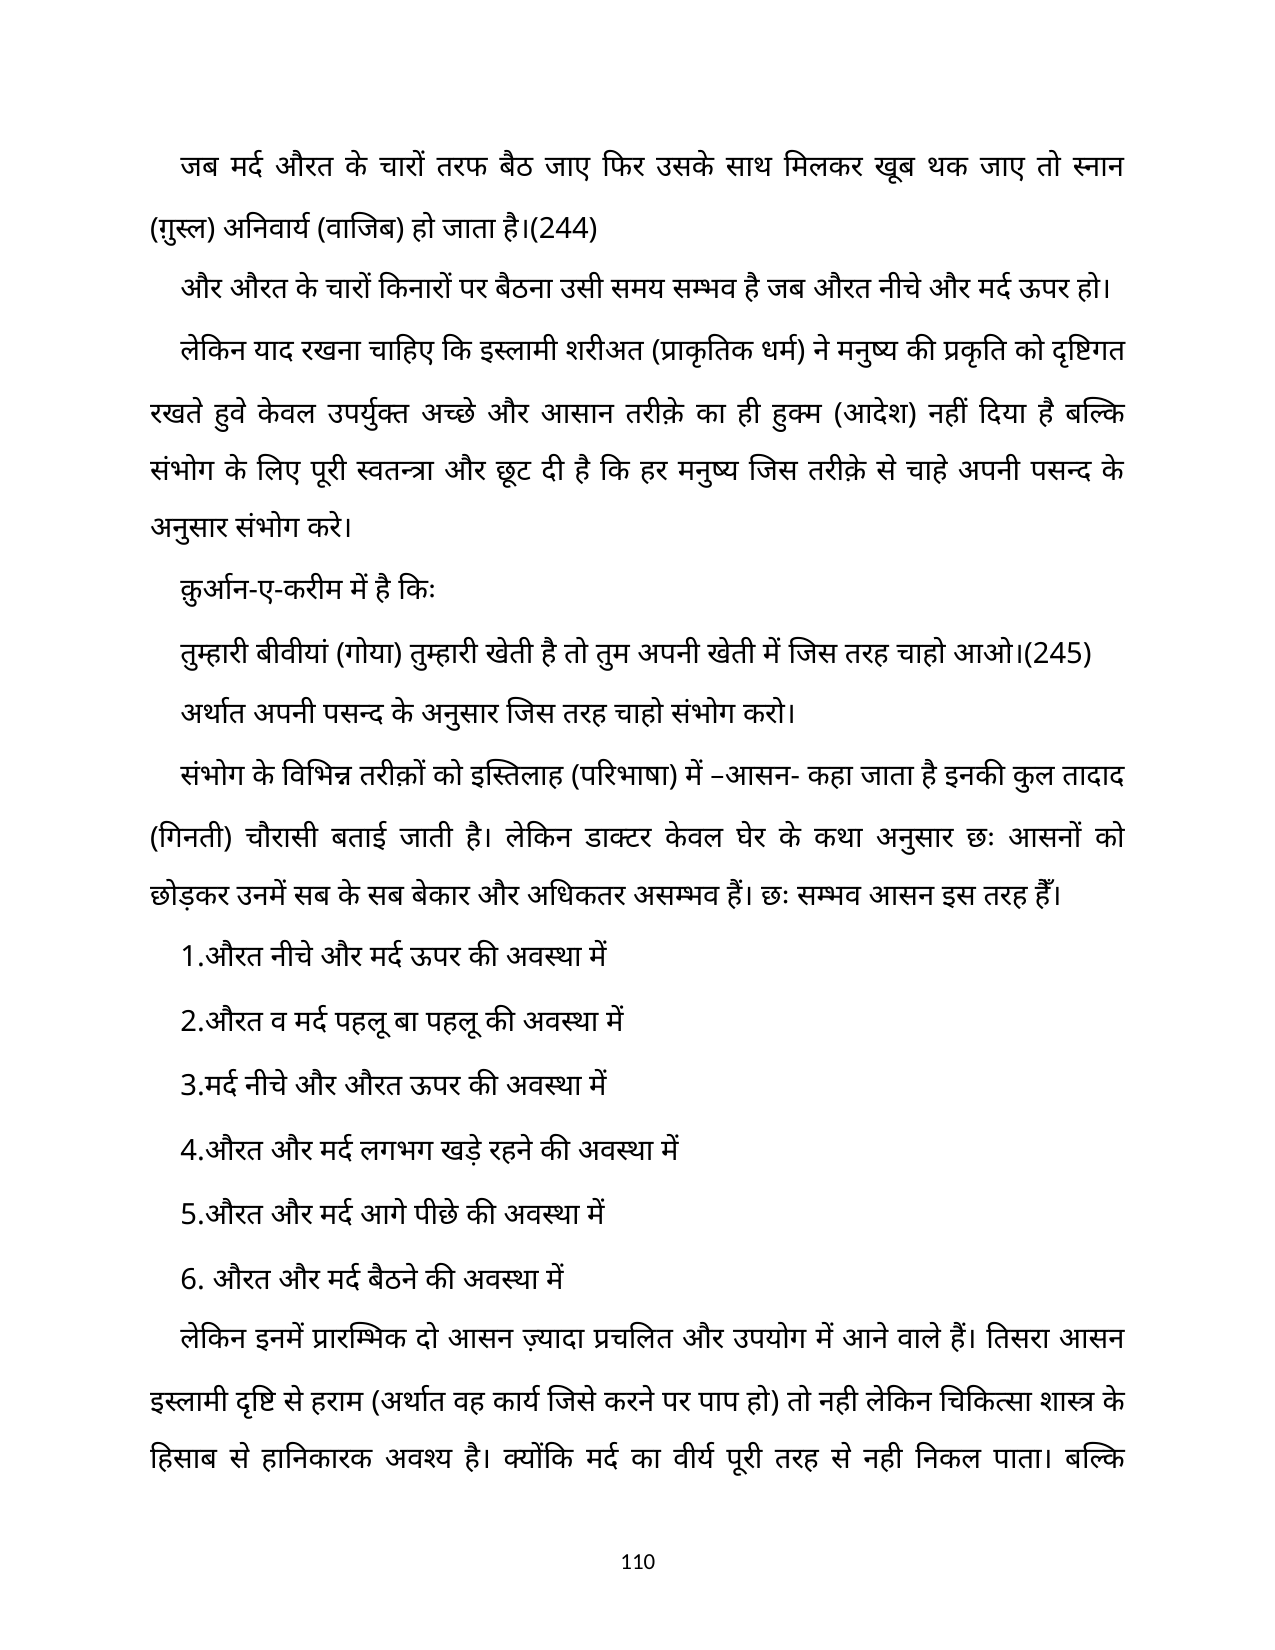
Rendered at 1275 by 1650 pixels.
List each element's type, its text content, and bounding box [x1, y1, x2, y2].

text 6. औरत और मर्द बैठने की अवस्था में [150, 1258, 1125, 1301]
text और औरत के चारों किनारों पर बैठना उसी समय सम्भव है जब औरत नीचे और मर्द ऊपर हो। [150, 272, 1125, 310]
text 5.औरत और मर्द आगे पीछे की अवस्था में [150, 1194, 1125, 1237]
text 2.औरत व मर्द पहलू बा पहलू की अवस्था में [150, 1000, 1125, 1043]
text 3.मर्द नीचे और औरत ऊपर की अवस्था में [150, 1065, 1125, 1108]
text 4.औरत और मर्द लगभग खड़े रहने की अवस्था में [150, 1129, 1125, 1172]
text तुम्हारी बीवीयां (गोया) तुम्हारी खेती है तो तुम अपनी खेती में जिस तरह चाहो आओ।(245) [150, 632, 1125, 676]
text संभोग के विभिन्न तरीक़ों को इस्तिलाह (परिभाषा) में –आसन- कहा जाता है इनकी कुल तादाद (गिनती) चौरासी बताई जाती है। लेकिन डाक्टर केवल घेर के कथा अनुसार छः आसनों को छोड़कर उनमें सब के सब बेकार और अधिकतर असम्भव हैं। छः सम्भव आसन इस तरह हैँ। [150, 754, 1125, 917]
text अर्थात अपनी पसन्द के अनुसार जिस तरह चाहो संभोग करो। [150, 697, 1125, 735]
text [150, 1323, 1125, 1480]
text जब मर्द औरत के चारों तरफ बैठ जाए फिर उसके साथ मिलकर खूब थक जाए तो स्नान (ग़ुस्ल) अनिवार्य (वाजिब) हो जाता है।(244) [150, 150, 1125, 251]
text लेकिन याद रखना चाहिए कि इस्लामी शरीअत (प्राकृतिक धर्म) ने मनुष्य की प्रकृति को दृष्टिगत रखते हुवे केवल उपर्युक्त अच्छे और आसान तरीक़े का ही हुक्म (आदेश) नहीं दिया है बल्कि संभोग के लिए पूरी स्वतन्त्रा और छूट दी है कि हर मनुष्य जिस तरीक़े से चाहे अपनी पसन्द के अनुसार संभोग करे। [150, 329, 1125, 549]
text 1.औरत नीचे और मर्द ऊपर की अवस्था में [150, 936, 1125, 979]
text क़ुर्आन-ए-करीम में है किः [150, 568, 1125, 611]
